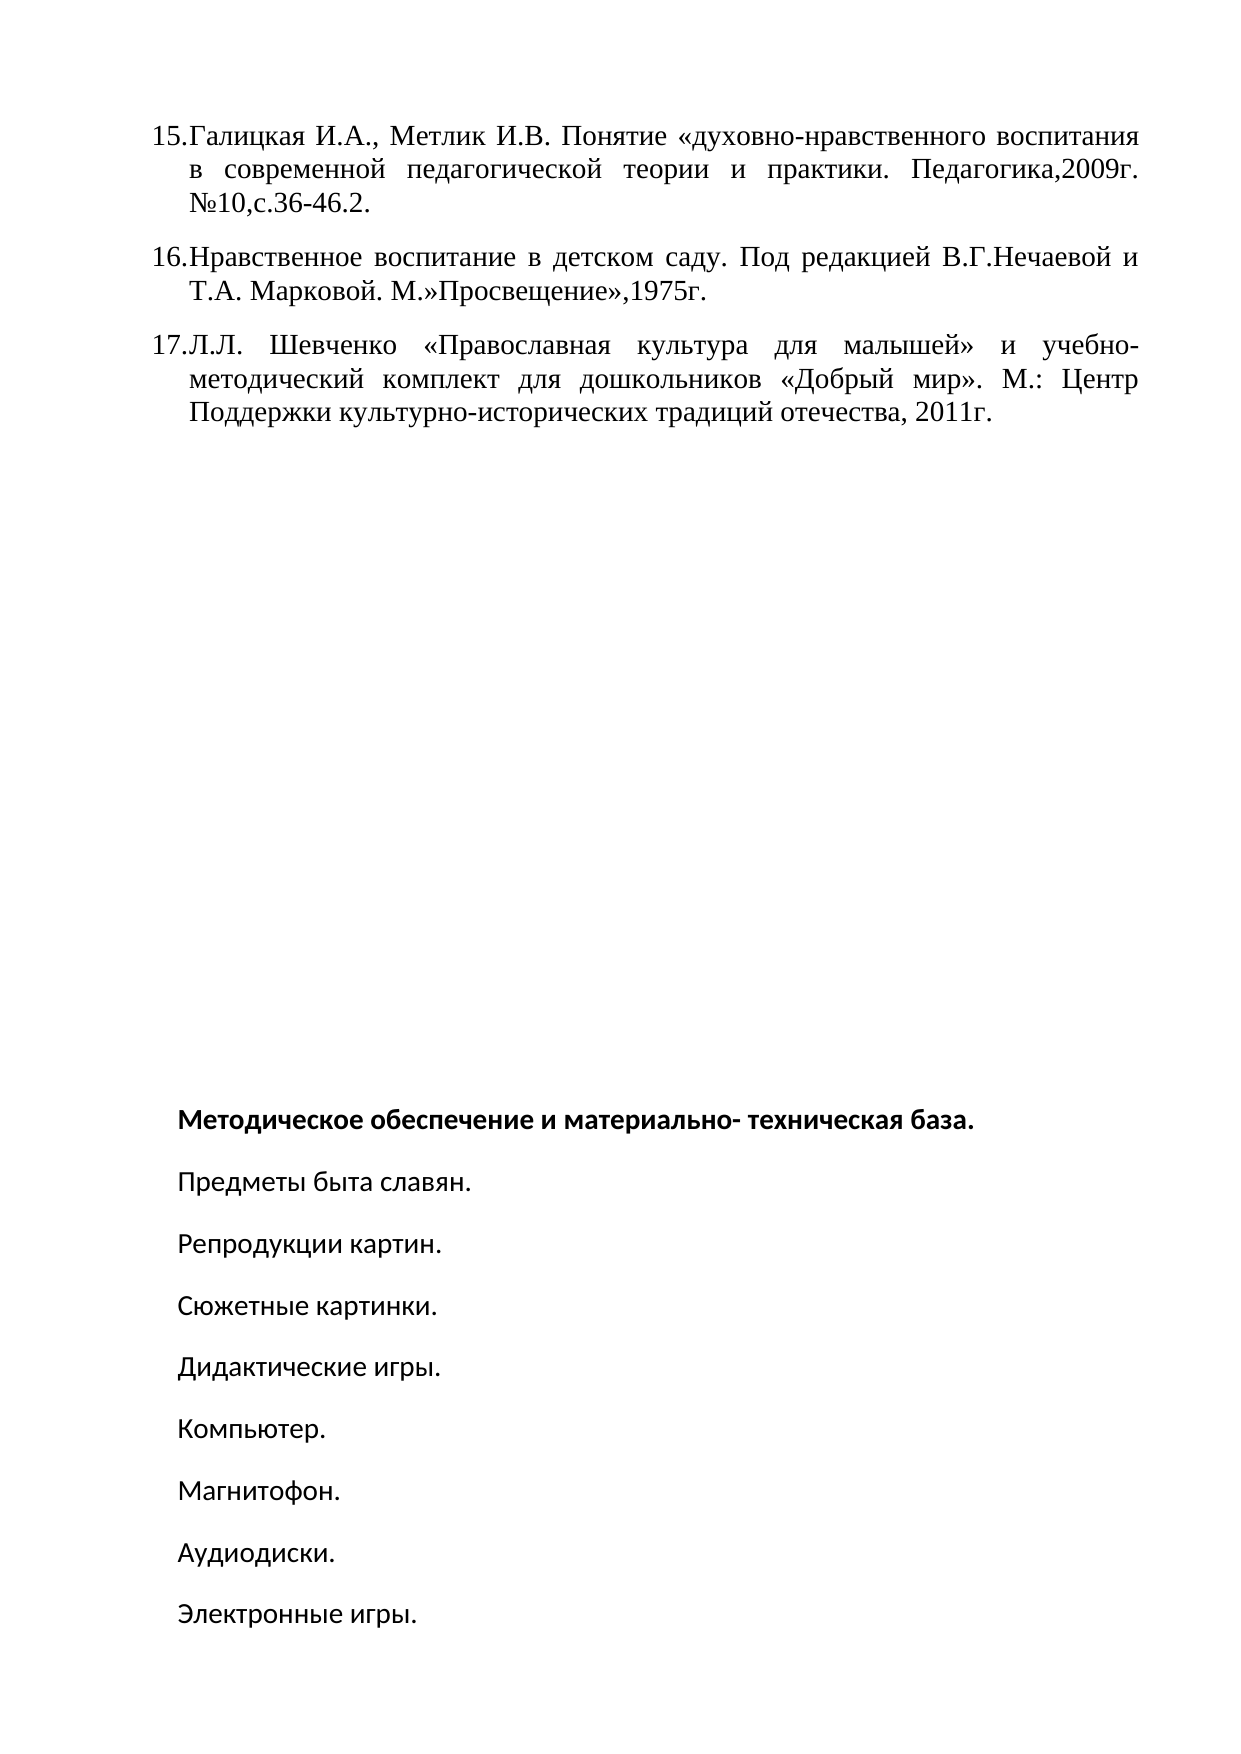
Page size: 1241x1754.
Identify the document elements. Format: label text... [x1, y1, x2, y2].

text Методическое обеспечение и материально- техническая база. [177, 1101, 1152, 1137]
text Репродукции картин. [177, 1225, 1152, 1261]
list Нравственное воспитание в детском саду. Под редакцией В.Г.Нечаевой и Т.А. Марковой. М.»Просвещение»,1975г. [151, 239, 1140, 307]
text Компьютер. [177, 1410, 1152, 1446]
text Магнитофон. [177, 1472, 1152, 1508]
list Галицкая И.А., Метлик И.В. Понятие «духовно-нравственного воспитания в современной педагогической теории и практики. Педагогика,2009г.№10,с.36-46.2. [151, 118, 1140, 219]
list Л.Л. Шевченко «Православная культура для малышей» и учебно-методический комплект для дошкольников «Добрый мир». М.: Центр Поддержки культурно-исторических традиций отечества, 2011г. [151, 327, 1140, 428]
text Аудиодиски. [177, 1534, 1152, 1569]
text Предметы быта славян. [177, 1163, 1152, 1199]
text Дидактические игры. [177, 1348, 1152, 1384]
text Сюжетные картинки. [177, 1287, 1152, 1322]
text Электронные игры. [177, 1596, 1152, 1631]
